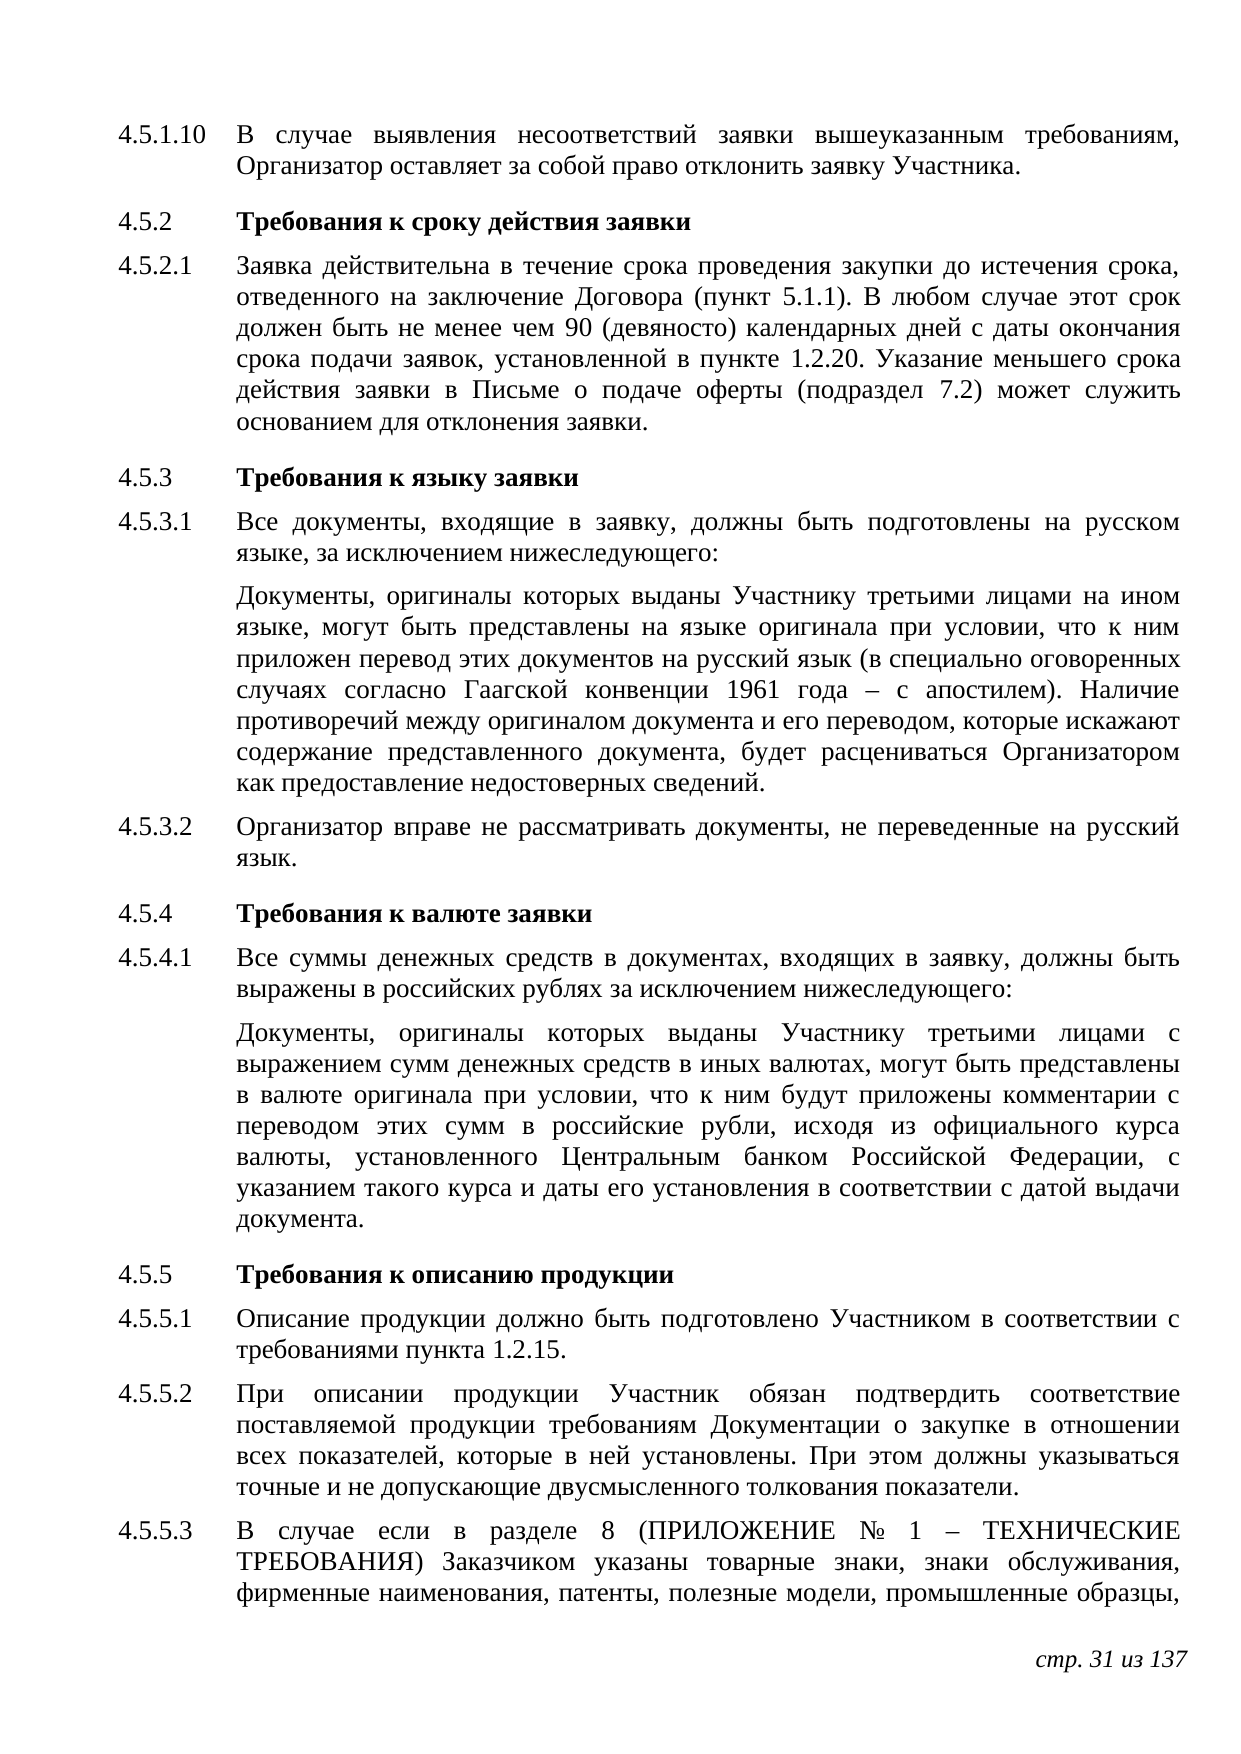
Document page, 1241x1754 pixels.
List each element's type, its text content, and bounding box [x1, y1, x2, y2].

text Заявка действительна в течение срока проведения закупки до истечения срока, отведенного на заключение Договора (пункт 5.1.1). В любом случае этот срок должен быть не менее чем 90 (девяносто) календарных дней с даты окончания срока подачи заявок, установленной в пункте 1.2.20. Указание меньшего срока действия заявки в Письме о подаче оферты (подраздел 7.2) может служить основанием для отклонения заявки. [118, 249, 1181, 436]
list Все документы, входящие в заявку, должны быть подготовлены на русском языке, за исключением нижеследующего: [118, 504, 1181, 567]
text Требования к валюте заявки [118, 897, 1181, 928]
text Требования к языку заявки [118, 461, 1181, 492]
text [118, 1514, 1181, 1608]
text Требования к описанию продукции [118, 1259, 1181, 1290]
list В случае выявления несоответствий заявки вышеуказанным требованиям, Организатор оставляет за собой право отклонить заявку Участника. [118, 118, 1181, 180]
text Требования к сроку действия заявки [118, 205, 1181, 237]
list Организатор вправе не рассматривать документы, не переведенные на русский язык. [118, 810, 1181, 872]
text Документы, оригиналы которых выданы Участнику третьими лицами на ином языке, могут быть представлены на языке оригинала при условии, что к ним приложен перевод этих документов на русский язык (в специально оговоренных случаях согласно Гаагской конвенции 1961 года – с апостилем). Наличие противоречий между оригиналом документа и его переводом, которые искажают содержание представленного документа, будет расцениваться Организатором как предоставление недостоверных сведений. [236, 579, 1181, 797]
text При описании продукции Участник обязан подтвердить соответствие поставляемой продукции требованиям Документации о закупке в отношении всех показателей, которые в ней установлены. При этом должны указываться точные и не допускающие двусмысленного толкования показатели. [118, 1377, 1181, 1502]
text Описание продукции должно быть подготовлено Участником в соответствии с требованиями пункта 1.2.15. [118, 1302, 1181, 1364]
text Документы, оригиналы которых выданы Участнику третьими лицами с выражением сумм денежных средств в иных валютах, могут быть представлены в валюте оригинала при условии, что к ним будут приложены комментарии с переводом этих сумм в российские рубли, исходя из официального курса валюты, установленного Центральным банком Российской Федерации, с указанием такого курса и даты его установления в соответствии с датой выдачи документа. [236, 1016, 1181, 1234]
list Все суммы денежных средств в документах, входящих в заявку, должны быть выражены в российских рублях за исключением нижеследующего: [118, 941, 1181, 1003]
